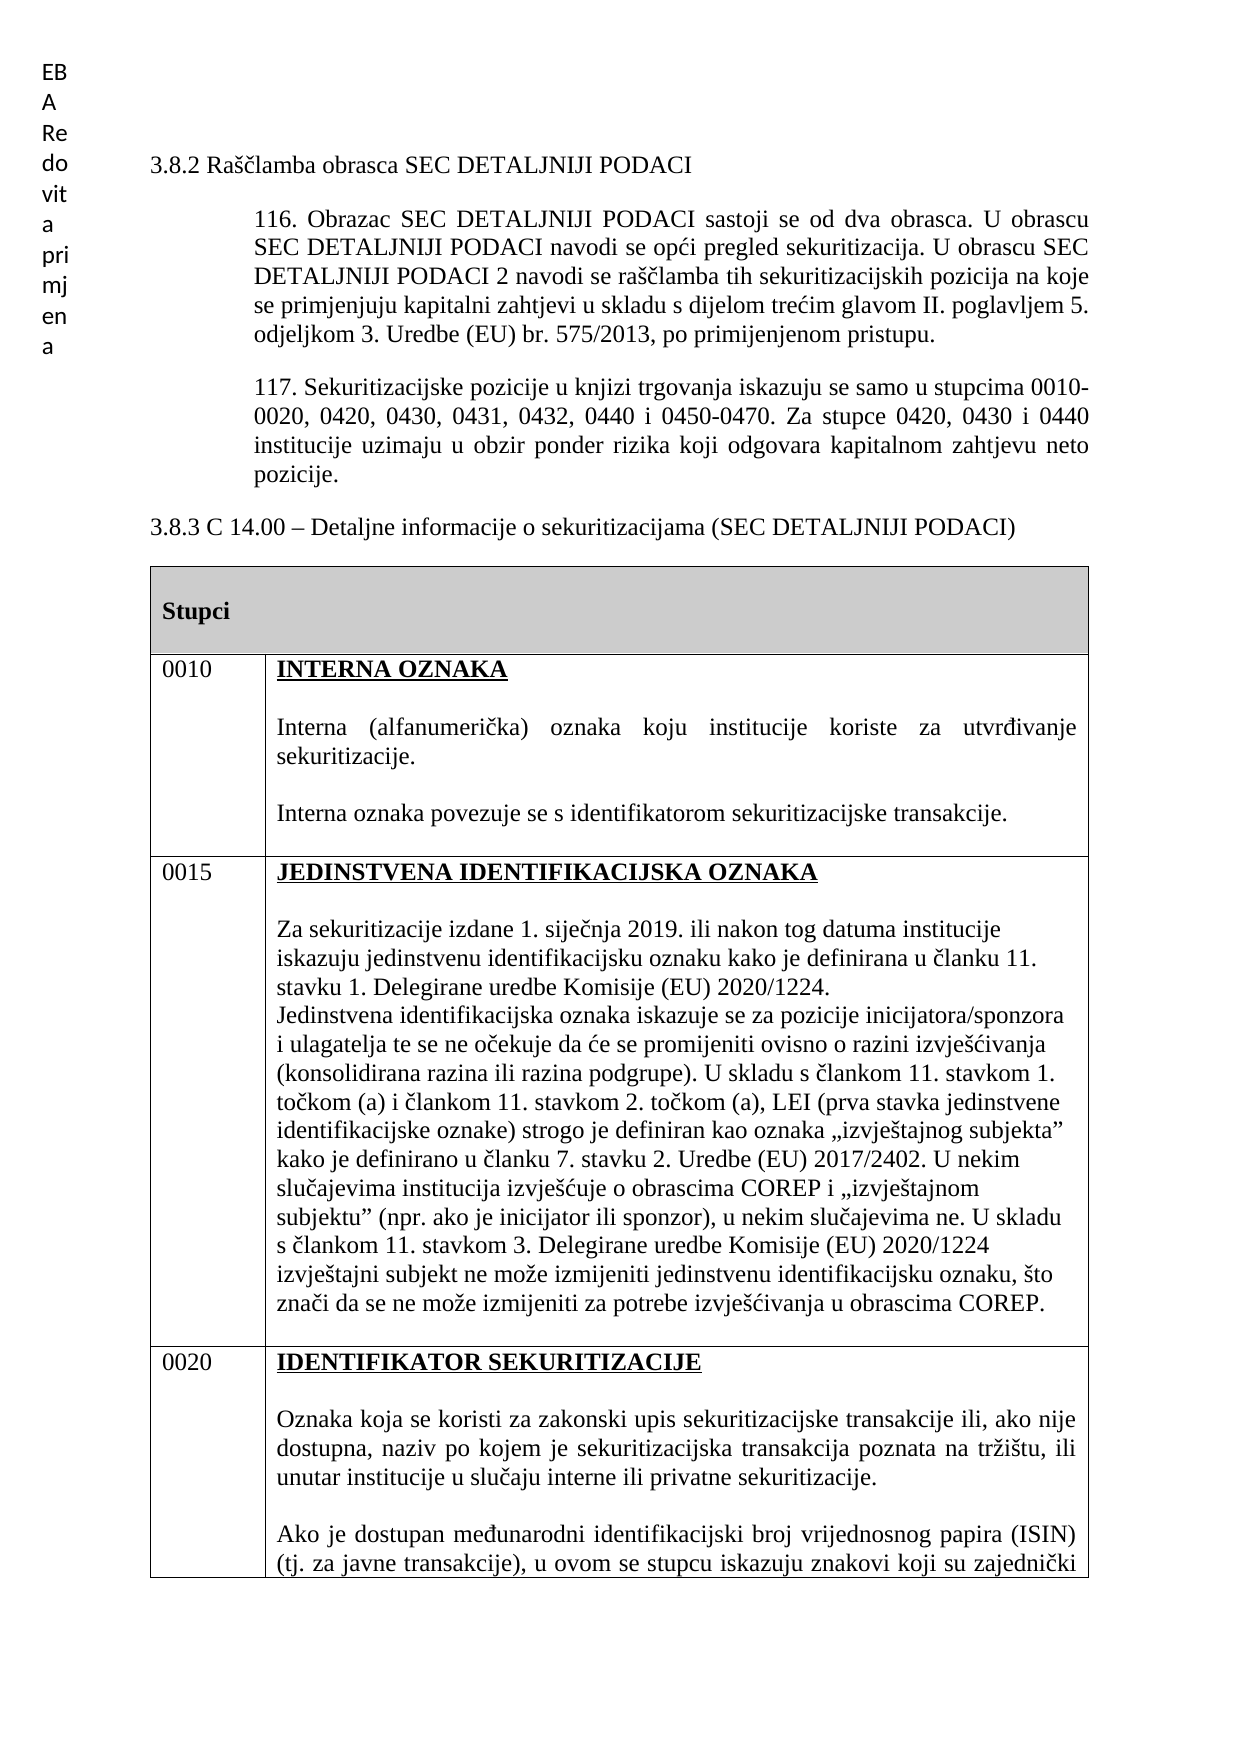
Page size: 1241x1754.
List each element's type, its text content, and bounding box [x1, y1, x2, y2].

table_cell 0015 [151, 857, 265, 1346]
table_cell JEDINSTVENA IDENTIFIKACIJSKA OZNAKA Za sekuritizacije izdane 1. siječnja 2019. ili nakon tog datuma institucije iskazuju jedinstvenu identifikacijsku oznaku kako je definirana u članku 11. stavku 1. Delegirane uredbe Komisije (EU) 2020/1224. Jedinstvena identifikacijska oznaka iskazuje se za pozicije inicijatora/sponzora i ulagatelja te se ne očekuje da će se promijeniti ovisno o razini izvješćivanja (konsolidirana razina ili razina podgrupe). U skladu s člankom 11. stavkom 1. točkom (a) i člankom 11. stavkom 2. točkom (a), LEI (prva stavka jedinstvene identifikacijske oznake) strogo je definiran kao oznaka „izvještajnog subjekta” kako je definirano u članku 7. stavku 2. Uredbe (EU) 2017/2402. U nekim slučajevima institucija izvješćuje o obrascima COREP i „izvještajnom subjektu” (npr. ako je inicijator ili sponzor), u nekim slučajevima ne. U skladu s člankom 11. stavkom 3. Delegirane uredbe Komisije (EU) 2020/1224 izvještajni subjekt ne može izmijeniti jedinstvenu identifikacijsku oznaku, što znači da se ne može izmijeniti za potrebe izvješćivanja u obrascima COREP. [266, 857, 1088, 1346]
list 3.8.3 C 14.00 – Detaljne informacije o sekuritizacijama (SEC DETALJNIJI PODACI) [150, 512, 1090, 541]
table_cell INTERNA OZNAKA Interna (alfanumerička) oznaka koju institucije koriste za utvrđivanje sekuritizacije. Interna oznaka povezuje se s identifikatorom sekuritizacijske transakcije. [266, 655, 1088, 856]
list 3.8.2 Raščlamba obrasca SEC DETALJNIJI PODACI [150, 150, 1090, 179]
table_cell 0020 [151, 1347, 265, 1577]
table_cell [266, 1347, 1088, 1577]
table_cell 0010 [151, 655, 265, 856]
table_header Stupci [151, 567, 1088, 653]
